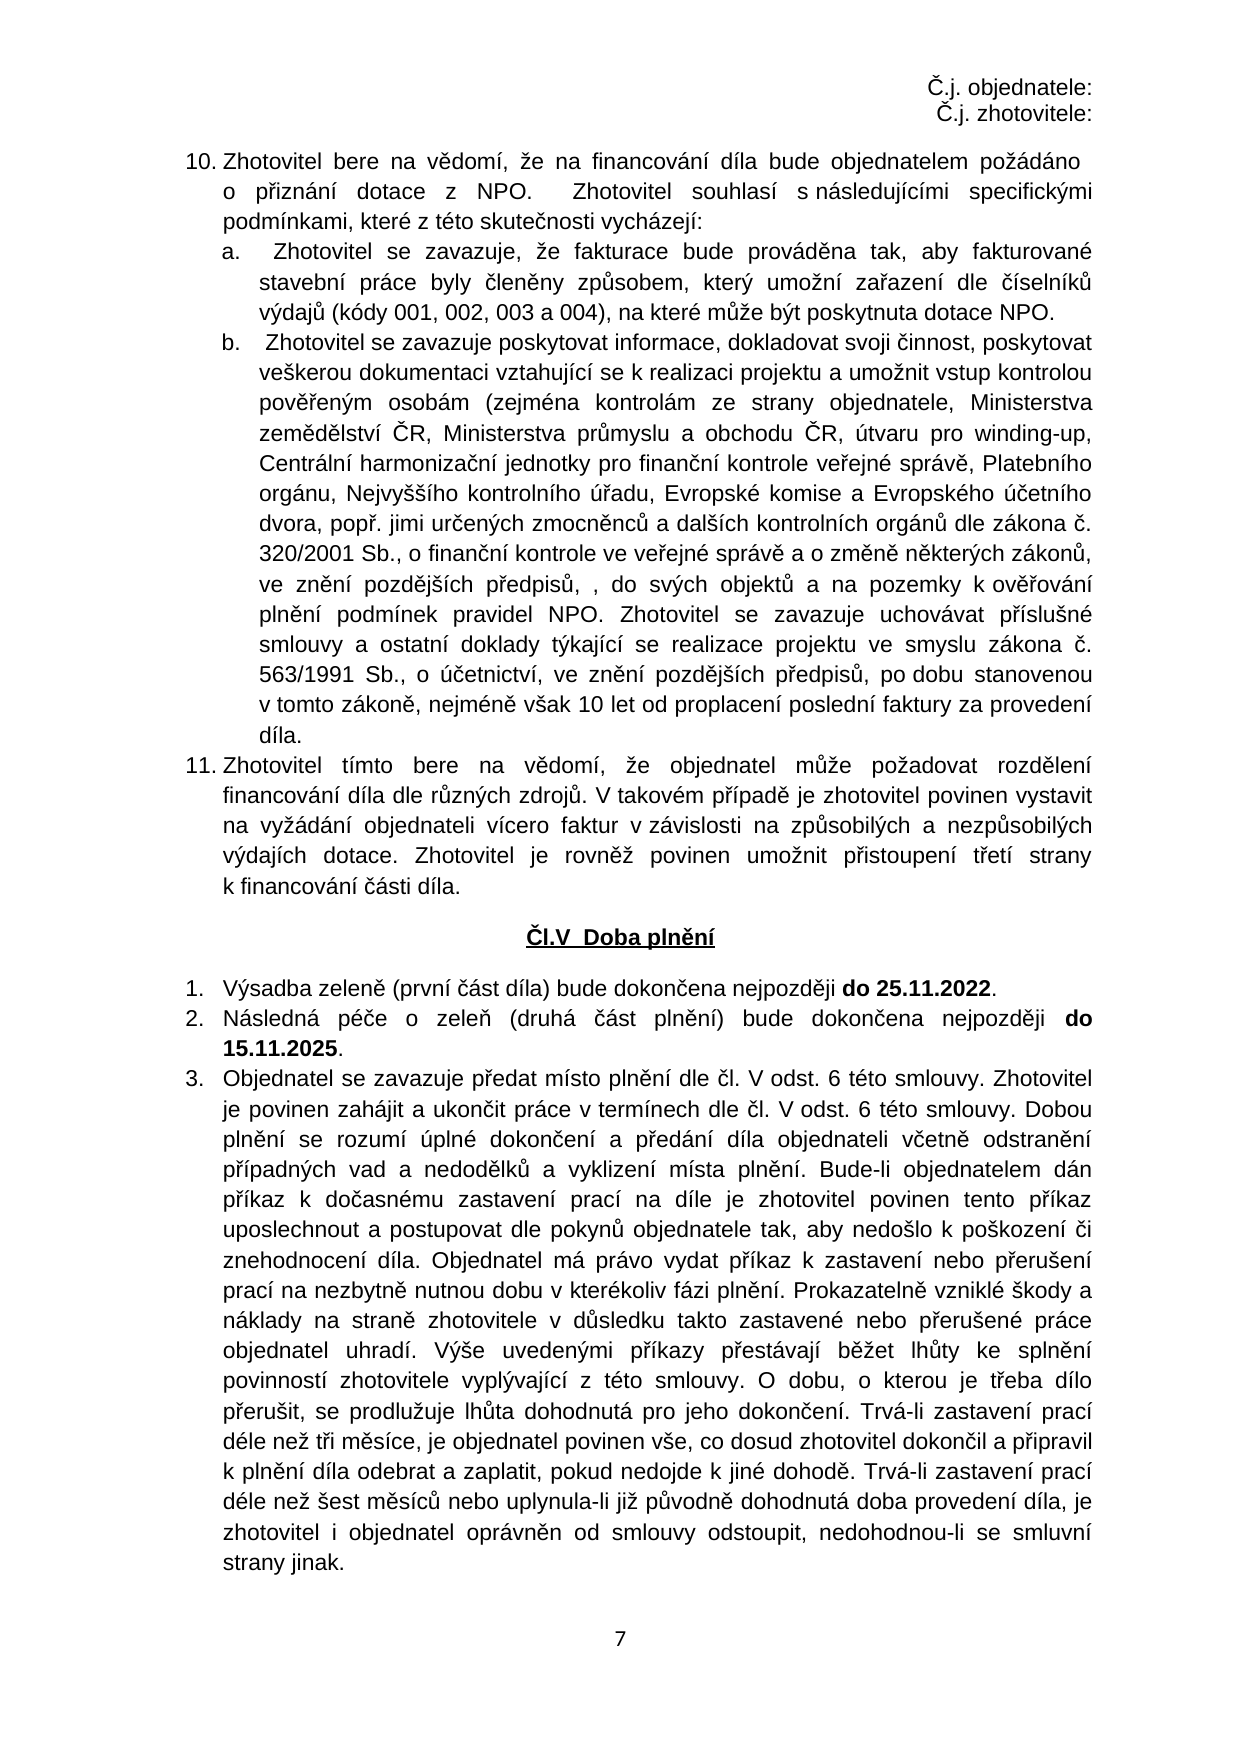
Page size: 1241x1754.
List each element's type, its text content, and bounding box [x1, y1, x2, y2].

list Výsadba zeleně (první část díla) bude dokončena nejpozději do 25.11.2022. [185, 975, 1093, 1001]
list Zhotovitel se zavazuje poskytovat informace, dokladovat svoji činnost, poskytovat veškerou dokumentaci vztahující se k realizaci projektu a umožnit vstup kontrolou pověřeným osobám (zejména kontrolám ze strany objednatele, Ministerstva zemědělství ČR, Ministerstva průmyslu a obchodu ČR, útvaru pro winding-up, Centrální harmonizační jednotky pro finanční kontrole veřejné správě, Platebního orgánu, Nejvyššího kontrolního úřadu, Evropské komise a Evropského účetního dvora, popř. jimi určených zmocněnců a dalších kontrolních orgánů dle zákona č. 320/2001 Sb., o finanční kontrole ve veřejné správě a o změně některých zákonů, ve znění pozdějších předpisů, , do svých objektů a na pozemky k ověřování plnění podmínek pravidel NPO. Zhotovitel se zavazuje uchovávat příslušné smlouvy a ostatní doklady týkající se realizace projektu ve smyslu zákona č. 563/1991 Sb., o účetnictví, ve znění pozdějších předpisů, po dobu stanovenou v tomto zákoně, nejméně však 10 let od proplacení poslední faktury za provedení díla. [221, 329, 1093, 748]
list Následná péče o zeleň (druhá část plnění) bude dokončena nejpozději do 15.11.2025. [185, 1005, 1093, 1061]
list Zhotovitel tímto bere na vědomí, že objednatel může požadovat rozdělení financování díla dle různých zdrojů. V takovém případě je zhotovitel povinen vystavit na vyžádání objednateli vícero faktur v závislosti na způsobilých a nezpůsobilých výdajích dotace. Zhotovitel je rovněž povinen umožnit přistoupení třetí strany k financování části díla. [185, 752, 1093, 899]
text Čl.V Doba plnění [148, 924, 1093, 950]
list Objednatel se zavazuje předat místo plnění dle čl. V odst. 6 této smlouvy. Zhotovitel je povinen zahájit a ukončit práce v termínech dle čl. V odst. 6 této smlouvy. Dobou plnění se rozumí úplné dokončení a předání díla objednateli včetně odstranění případných vad a nedodělků a vyklizení místa plnění. Bude-li objednatelem dán příkaz k dočasnému zastavení prací na díle je zhotovitel povinen tento příkaz uposlechnout a postupovat dle pokynů objednatele tak, aby nedošlo k poškození či znehodnocení díla. Objednatel má právo vydat příkaz k zastavení nebo přerušení prací na nezbytně nutnou dobu v kterékoliv fázi plnění. Prokazatelně vzniklé škody a náklady na straně zhotovitele v důsledku takto zastavené nebo přerušené práce objednatel uhradí. Výše uvedenými příkazy přestávají běžet lhůty ke splnění povinností zhotovitele vyplývající z této smlouvy. O dobu, o kterou je třeba dílo přerušit, se prodlužuje lhůta dohodnutá pro jeho dokončení. Trvá-li zastavení prací déle než tři měsíce, je objednatel povinen vše, co dosud zhotovitel dokončil a připravil k plnění díla odebrat a zaplatit, pokud nedojde k jiné dohodě. Trvá-li zastavení prací déle než šest měsíců nebo uplynula-li již původně dohodnutá doba provedení díla, je zhotovitel i objednatel oprávněn od smlouvy odstoupit, nedohodnou-li se smluvní strany jinak. [185, 1065, 1093, 1575]
list Zhotovitel se zavazuje, že fakturace bude prováděna tak, aby fakturované stavební práce byly členěny způsobem, který umožní zařazení dle číselníků výdajů (kódy 001, 002, 003 a 004), na které může být poskytnuta dotace NPO. [221, 238, 1093, 325]
list Zhotovitel bere na vědomí, že na financování díla bude objednatelem požádáno o přiznání dotace z NPO. Zhotovitel souhlasí s následujícími specifickými podmínkami, které z této skutečnosti vycházejí: [185, 148, 1093, 234]
